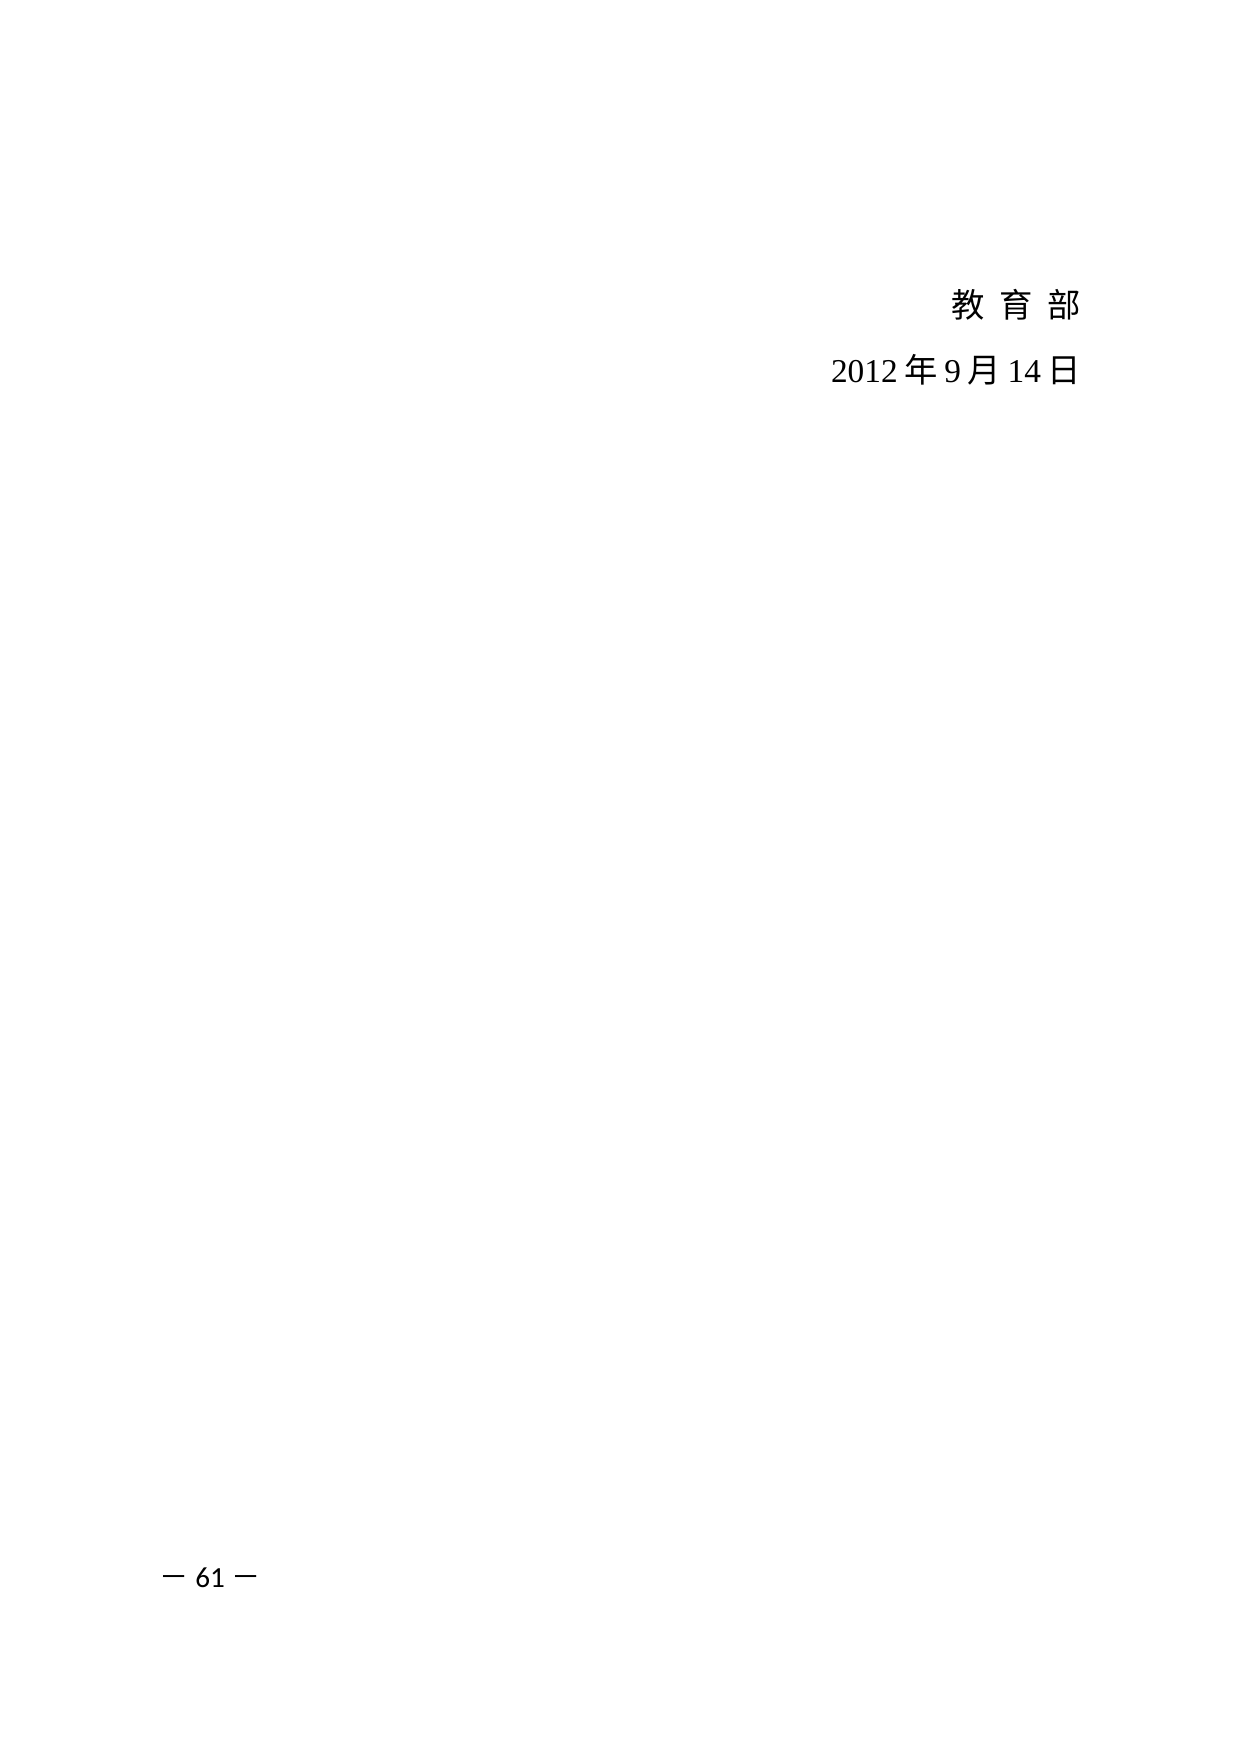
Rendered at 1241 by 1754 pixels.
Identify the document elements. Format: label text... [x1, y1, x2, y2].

text 教 育 部 [159, 270, 1081, 335]
text 2012年9月14日 [159, 335, 1081, 400]
